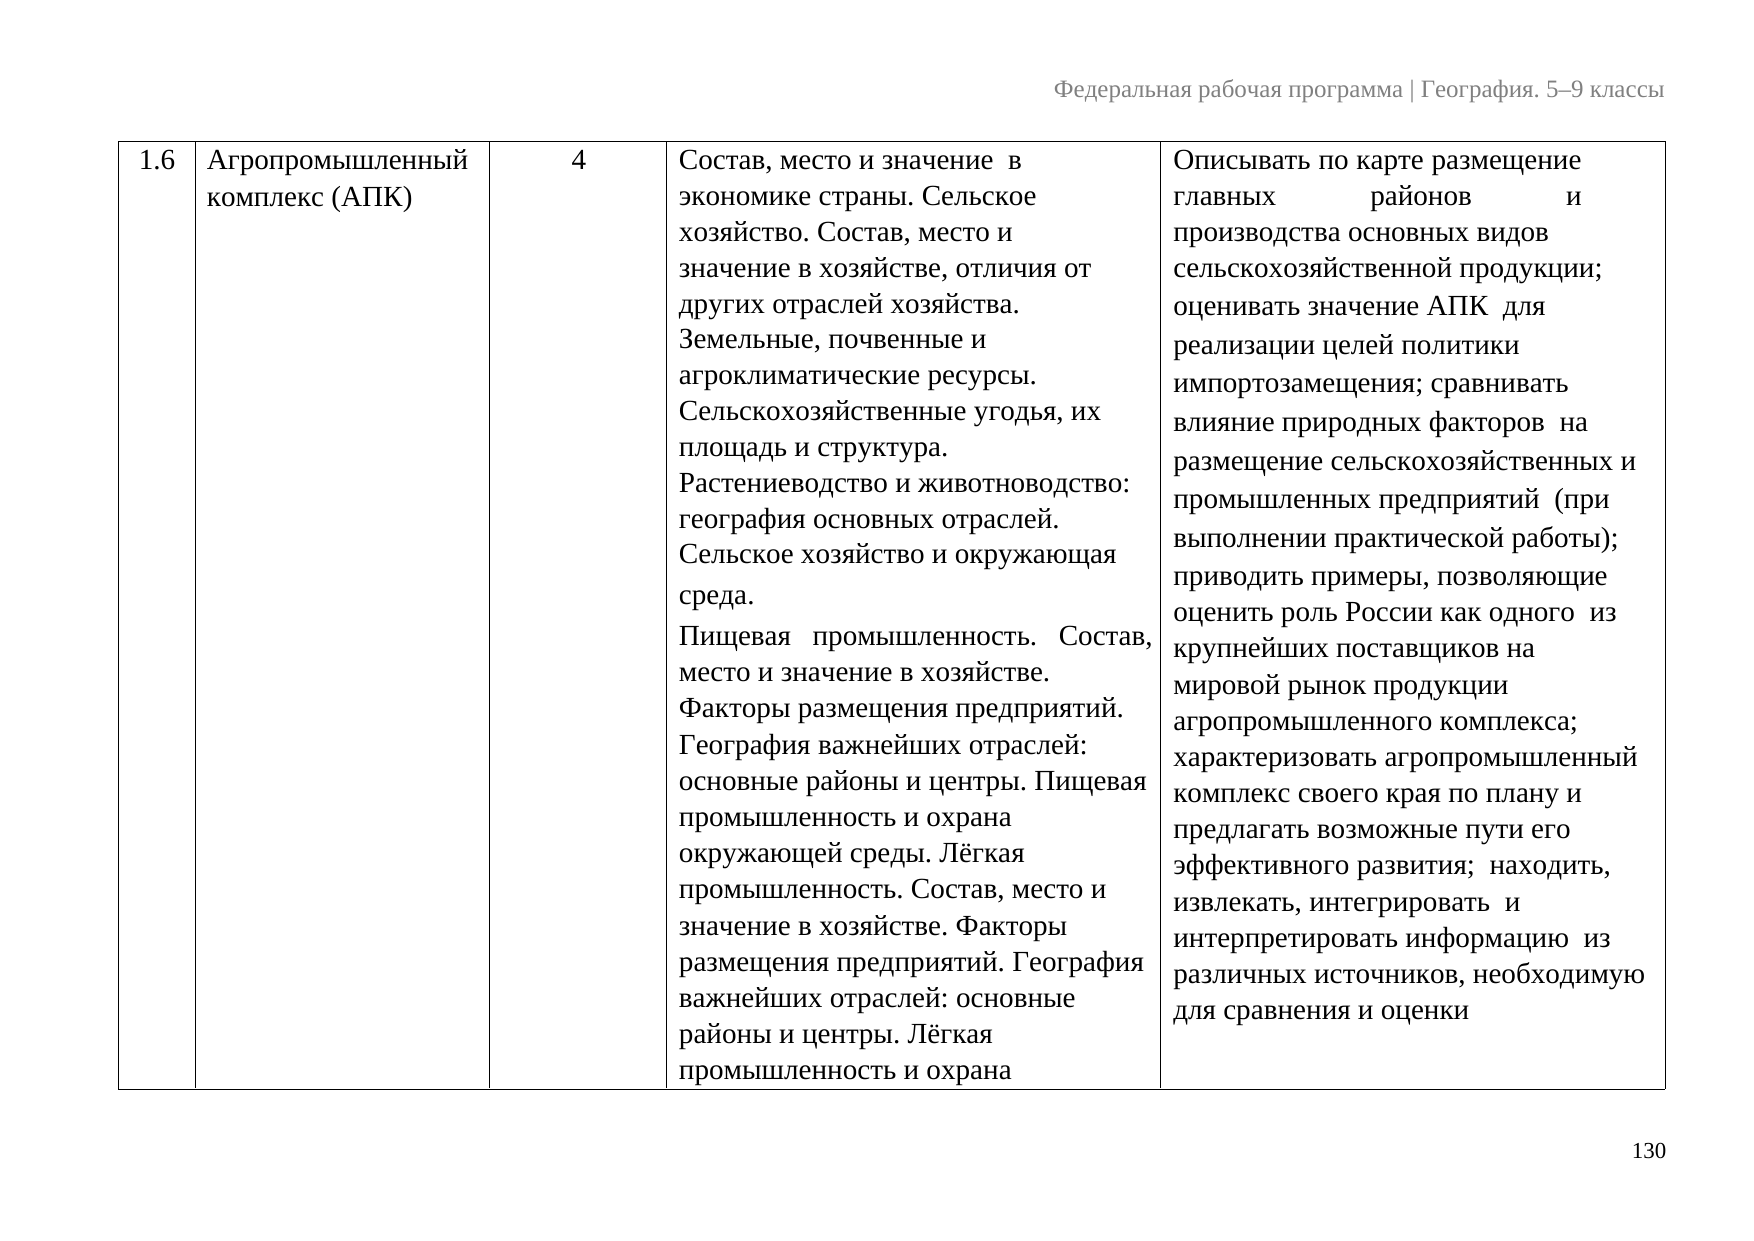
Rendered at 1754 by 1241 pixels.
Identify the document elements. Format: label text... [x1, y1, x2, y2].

table_cell Состав, место и значение в экономике страны. Сельское хозяйство. Состав, место и значение в хозяйстве, отличия от других отраслей хозяйства. Земельные, почвенные и агроклиматические ресурсы. Сельскохозяйственные угодья, их площадь и структура. Растениеводство и животноводство: география основных отраслей. Сельское хозяйство и окружающая среда. Пищевая промышленность. Состав, место и значение в хозяйстве. Факторы размещения предприятий. География важнейших отраслей: основные районы и центры. Пищевая промышленность и охрана окружающей среды. Лёгкая промышленность. Состав, место и значение в хозяйстве. Факторы размещения предприятий. География важнейших отраслей: основные районы и центры. Лёгкая промышленность и охрана [667, 142, 1160, 1088]
table_cell 1.6 [119, 142, 195, 1088]
table_cell Описывать по карте размещение главных районов и производства основных видов сельскохозяйственной продукции; оценивать значение АПК для реализации целей политики импортозамещения; сравнивать влияние природных факторов на размещение сельскохозяйственных и промышленных предприятий (при выполнении практической работы); приводить примеры, позволяющие оценить роль России как одного из крупнейших поставщиков на мировой рынок продукции агропромышленного комплекса; характеризовать агропромышленный комплекс своего края по плану и предлагать возможные пути его эффективного развития; находить, извлекать, интегрировать и интерпретировать информацию из различных источников, необходимую для сравнения и оценки [1161, 142, 1665, 1088]
table_cell 4 [490, 142, 666, 1088]
table_cell Агропромышленный комплекс (АПК) [196, 142, 489, 1088]
